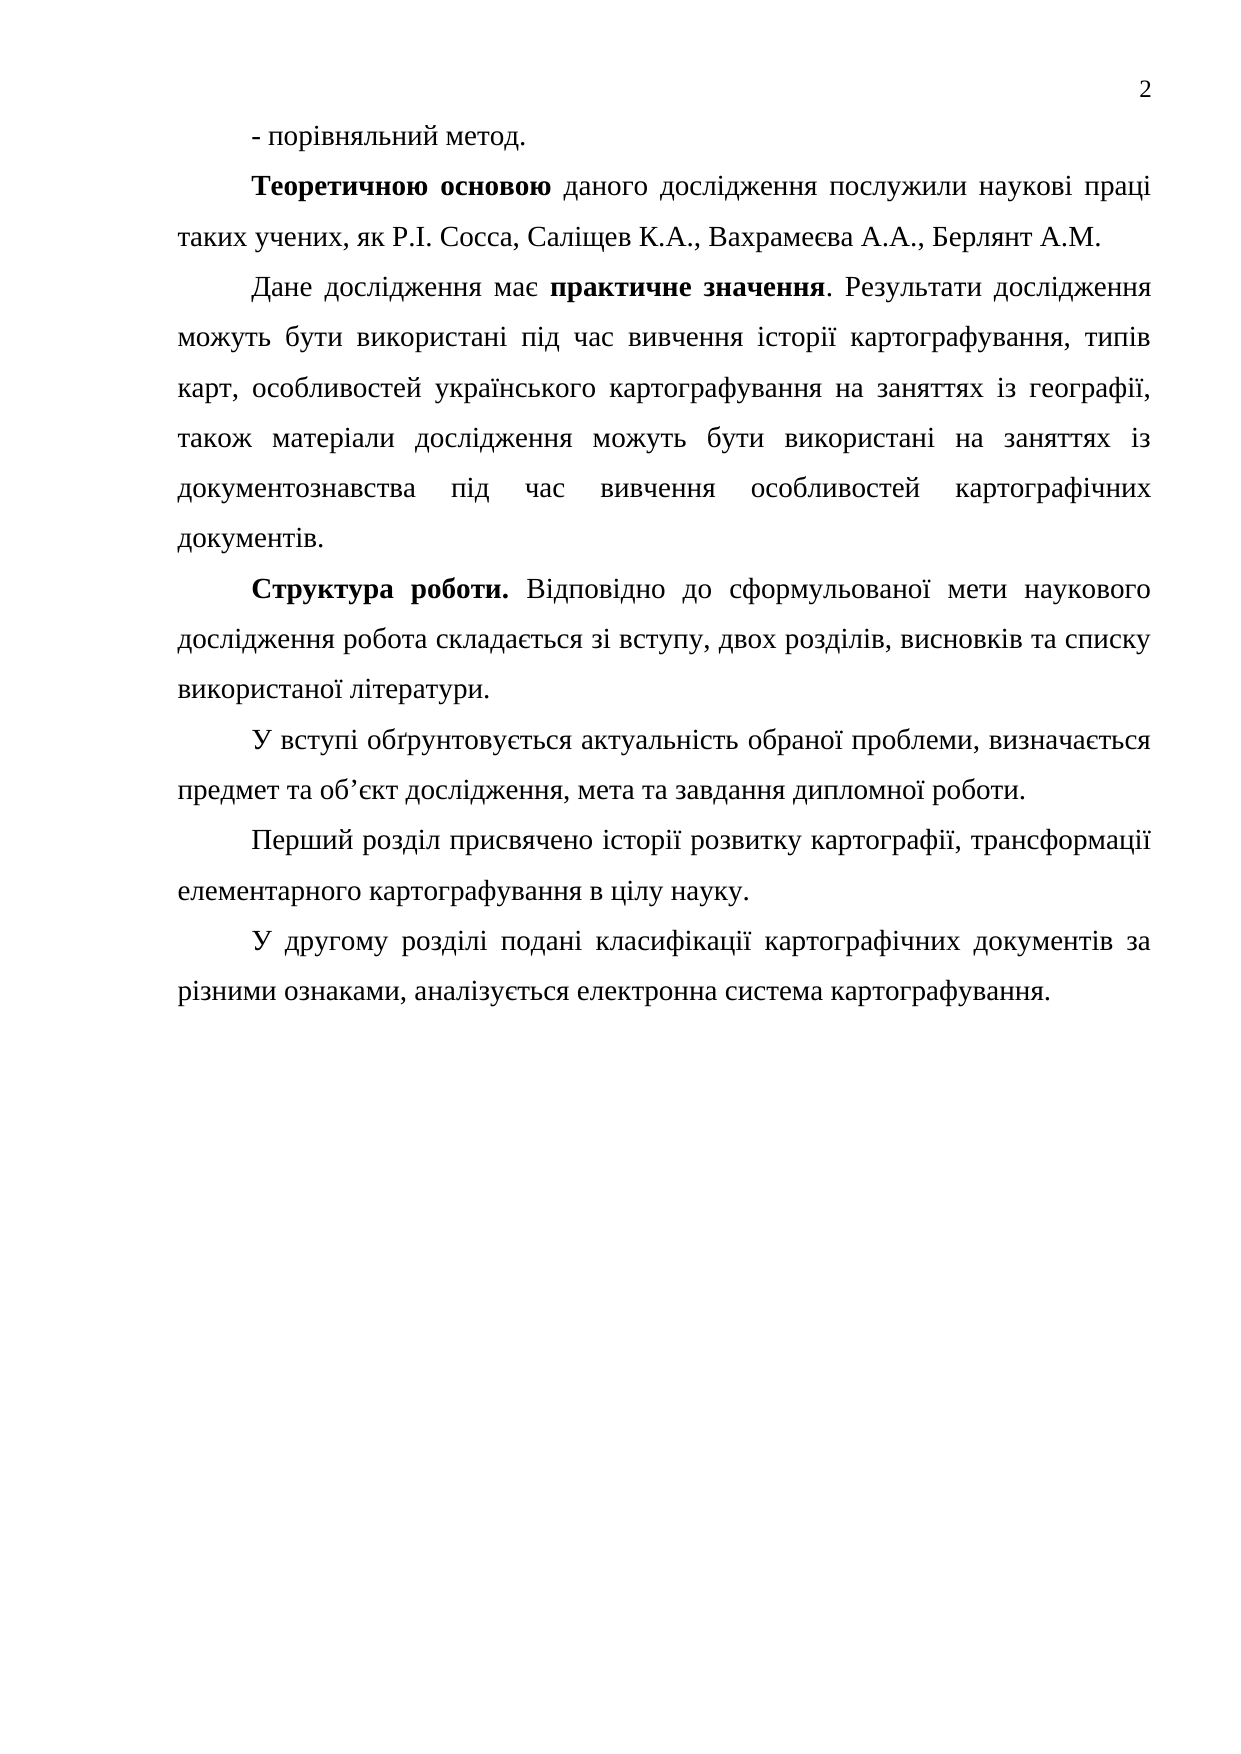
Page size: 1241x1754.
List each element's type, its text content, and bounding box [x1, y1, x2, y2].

text Структура роботи. Відповідно до сформульованої мети наукового дослідження робота складається зі вступу, двох розділів, висновків та списку використаної літератури. [177, 571, 1152, 705]
text Дане дослідження має практичне значення. Результати дослідження можуть бути використані під час вивчення історії картографування, типів карт, особливостей українського картографування на заняттях із географії, також матеріали дослідження можуть бути використані на заняттях із документознавства під час вивчення особливостей картографічних документів. [177, 269, 1152, 554]
text Перший розділ присвячено історії розвитку картографії, трансформації елементарного картографування в цілу науку. [177, 822, 1152, 906]
text Теоретичною основою даного дослідження послужили наукові праці таких учених, як Р.І. Сосса, Саліщев К.А., Вахрамеєва А.А., Берлянт А.М. [177, 168, 1152, 252]
text У другому розділі подані класифікації картографічних документів за різними ознаками, аналізується електронна система картографування. [177, 923, 1152, 1007]
text У вступі обґрунтовується актуальність обраної проблеми, визначається предмет та об’єкт дослідження, мета та завдання дипломної роботи. [177, 722, 1152, 806]
text - порівняльний метод. [177, 118, 1152, 152]
